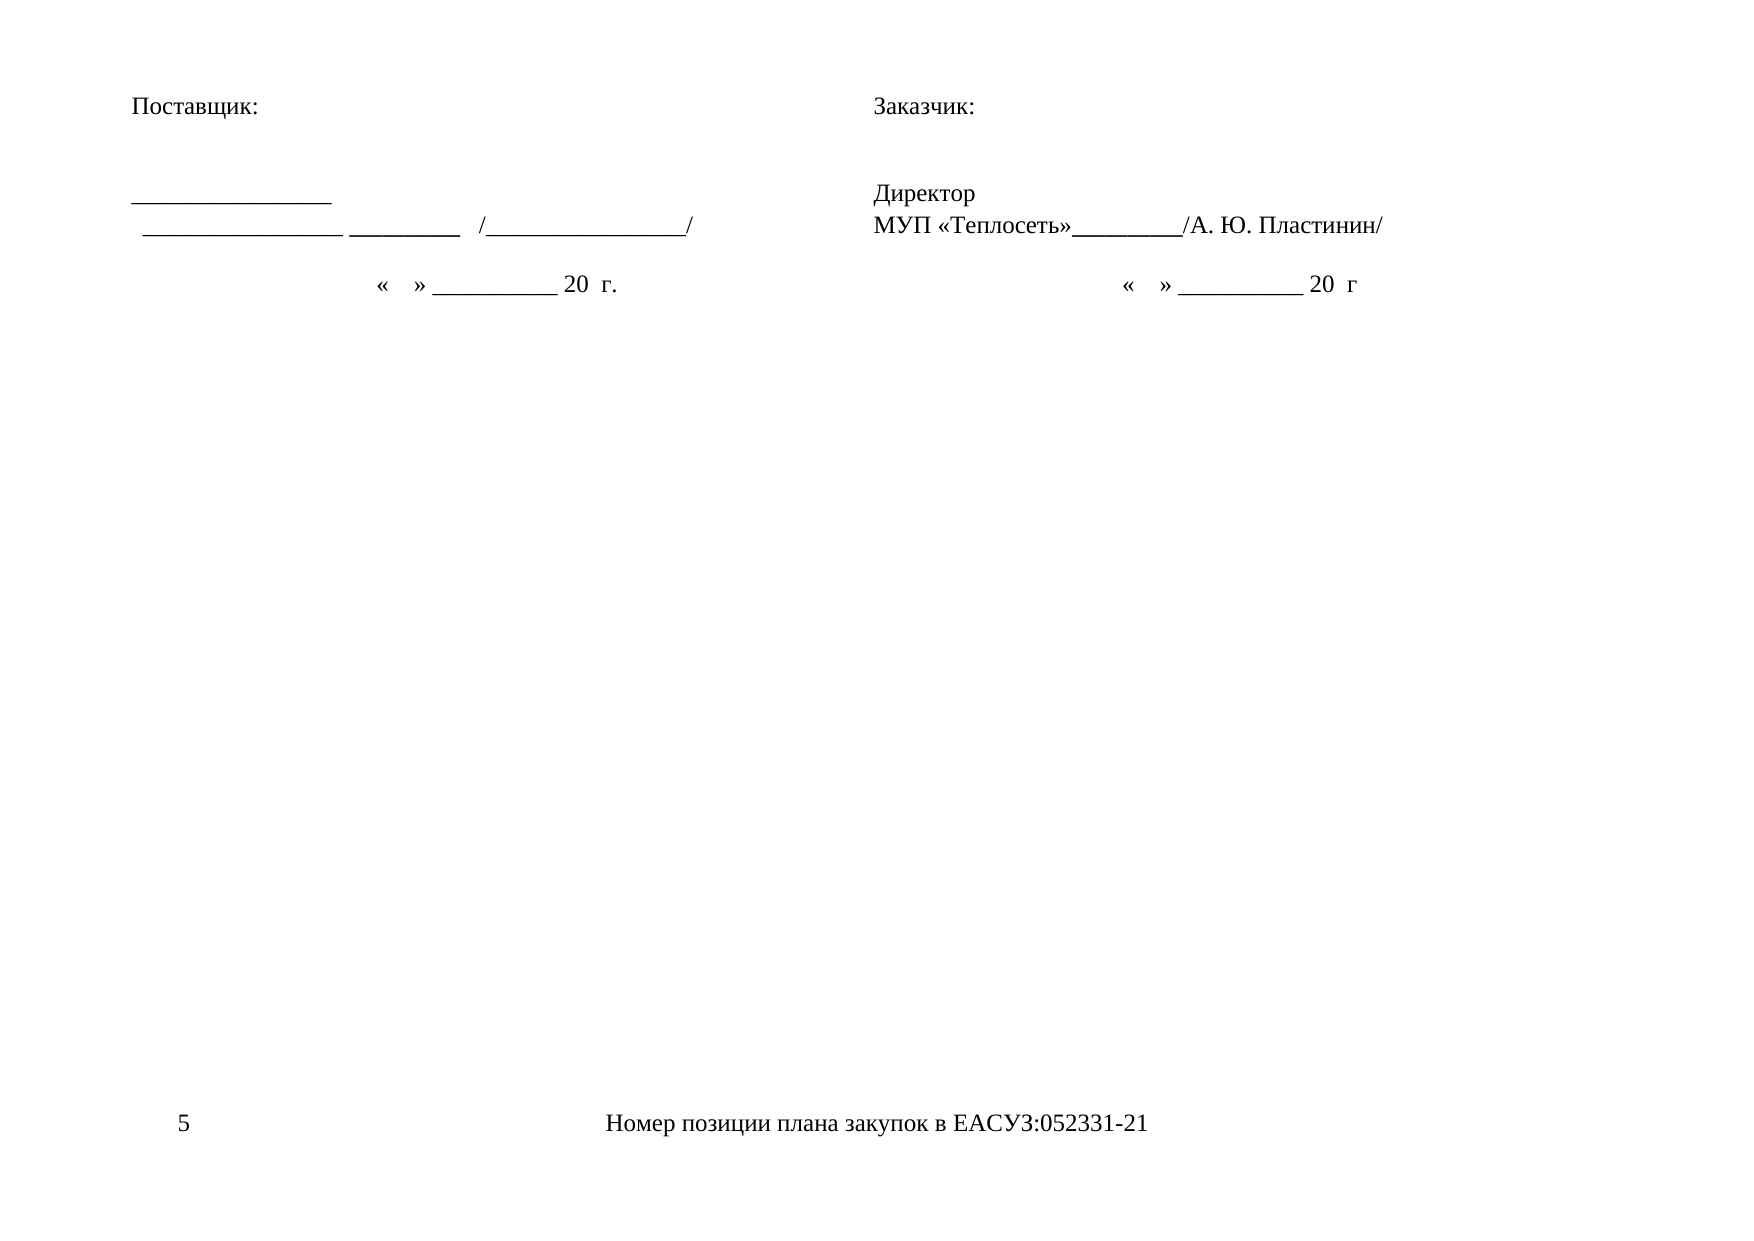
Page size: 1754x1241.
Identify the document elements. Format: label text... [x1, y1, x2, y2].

table_header : [131, 91, 862, 178]
table_cell [862, 178, 1617, 206]
table_header : [862, 91, 1617, 178]
table_cell __________// « » __________ 20 г [862, 206, 1617, 326]
table_cell __________ // « » __________ 20 г. [131, 206, 862, 326]
table_cell [131, 178, 862, 206]
